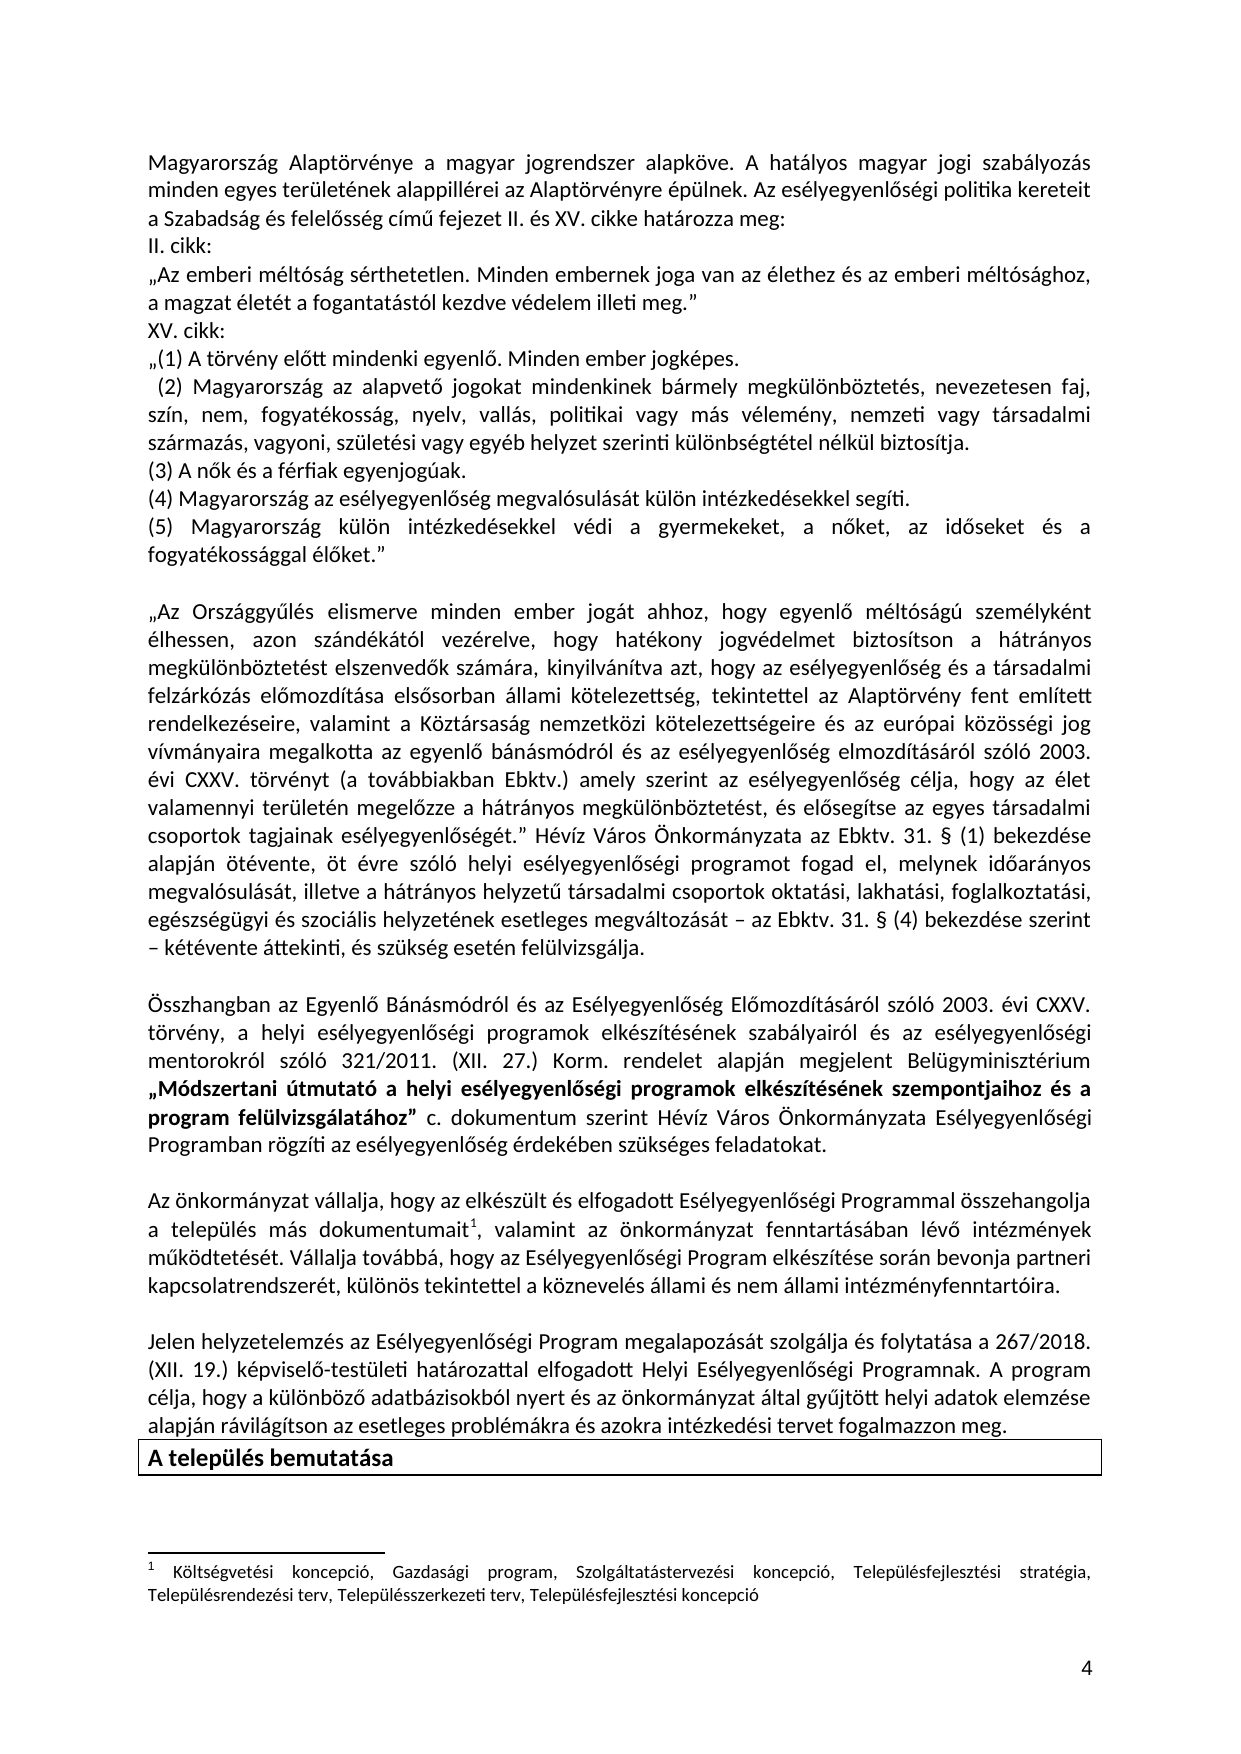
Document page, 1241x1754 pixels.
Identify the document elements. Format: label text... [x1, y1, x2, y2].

text Jelen helyzetelemzés az Esélyegyenlőségi Program megalapozását szolgálja és folytatása a 267/2018. (XII. 19.) képviselő-testületi határozattal elfogadott Helyi Esélyegyenlőségi Programnak. A program célja, hogy a különböző adatbázisokból nyert és az önkormányzat által gyűjtött helyi adatok elemzése alapján rávilágítson az esetleges problémákra és azokra intézkedési tervet fogalmazzon meg. [148, 1327, 1093, 1439]
subtitle A település bemutatása [139, 1440, 1101, 1474]
text Magyarország Alaptörvénye a magyar jogrendszer alapköve. A hatályos magyar jogi szabályozás minden egyes területének alappillérei az Alaptörvényre épülnek. Az esélyegyenlőségi politika kereteit a Szabadság és felelősség című fejezet II. és XV. cikke határozza meg: [148, 148, 1093, 232]
text (4) Magyarország az esélyegyenlőség megvalósulását külön intézkedésekkel segíti. [148, 484, 1093, 512]
text II. cikk: [148, 232, 1093, 260]
text „Az Országgyűlés elismerve minden ember jogát ahhoz, hogy egyenlő méltóságú személyként élhessen, azon szándékától vezérelve, hogy hatékony jogvédelmet biztosítson a hátrányos megkülönböztetést elszenvedők számára, kinyilvánítva azt, hogy az esélyegyenlőség és a társadalmi felzárkózás előmozdítása elsősorban állami kötelezettség, tekintettel az Alaptörvény fent említett rendelkezéseire, valamint a Köztársaság nemzetközi kötelezettségeire és az európai közösségi jog vívmányaira megalkotta az egyenlő bánásmódról és az esélyegyenlőség elmozdításáról szóló 2003. évi CXXV. törvényt (a továbbiakban Ebktv.) amely szerint az esélyegyenlőség célja, hogy az élet valamennyi területén megelőzze a hátrányos megkülönböztetést, és elősegítse az egyes társadalmi csoportok tagjainak esélyegyenlőségét.” Hévíz Város Önkormányzata az Ebktv. 31. § (1) bekezdése alapján ötévente, öt évre szóló helyi esélyegyenlőségi programot fogad el, melynek időarányos megvalósulását, illetve a hátrányos helyzetű társadalmi csoportok oktatási, lakhatási, foglalkoztatási, egészségügyi és szociális helyzetének esetleges megváltozását – az Ebktv. 31. § (4) bekezdése szerint – kétévente áttekinti, és szükség esetén felülvizsgálja. [148, 597, 1093, 961]
text XV. cikk: [148, 316, 1093, 344]
text Összhangban az Egyenlő Bánásmódról és az Esélyegyenlőség Előmozdításáról szóló 2003. évi CXXV. törvény, a helyi esélyegyenlőségi programok elkészítésének szabályairól és az esélyegyenlőségi mentorokról szóló 321/2011. (XII. 27.) Korm. rendelet alapján megjelent Belügyminisztérium „Módszertani útmutató a helyi esélyegyenlőségi programok elkészítésének szempontjaihoz és a program felülvizsgálatához” c. dokumentum szerint Hévíz Város Önkormányzata Esélyegyenlőségi Programban rögzíti az esélyegyenlőség érdekében szükséges feladatokat. [148, 991, 1093, 1159]
text „(1) A törvény előtt mindenki egyenlő. Minden ember jogképes. [148, 344, 1093, 372]
text (5) Magyarország külön intézkedésekkel védi a gyermekeket, a nőket, az időseket és a fogyatékossággal élőket.” [148, 512, 1093, 568]
text „Az emberi méltóság sérthetetlen. Minden embernek joga van az élethez és az emberi méltósághoz, a magzat életét a fogantatástól kezdve védelem illeti meg.” [148, 260, 1093, 316]
text (2) Magyarország az alapvető jogokat mindenkinek bármely megkülönböztetés, nevezetesen faj, szín, nem, fogyatékosság, nyelv, vallás, politikai vagy más vélemény, nemzeti vagy társadalmi származás, vagyoni, születési vagy egyéb helyzet szerinti különbségtétel nélkül biztosítja. [148, 372, 1093, 456]
text Az önkormányzat vállalja, hogy az elkészült és elfogadott Esélyegyenlőségi Programmal összehangolja a település más dokumentumait, valamint az önkormányzat fenntartásában lévő intézmények működtetését. Vállalja továbbá, hogy az Esélyegyenlőségi Program elkészítése során bevonja partneri kapcsolatrendszerét, különös tekintettel a köznevelés állami és nem állami intézményfenntartóira. [148, 1187, 1093, 1299]
text (3) A nők és a férfiak egyenjogúak. [148, 456, 1093, 484]
